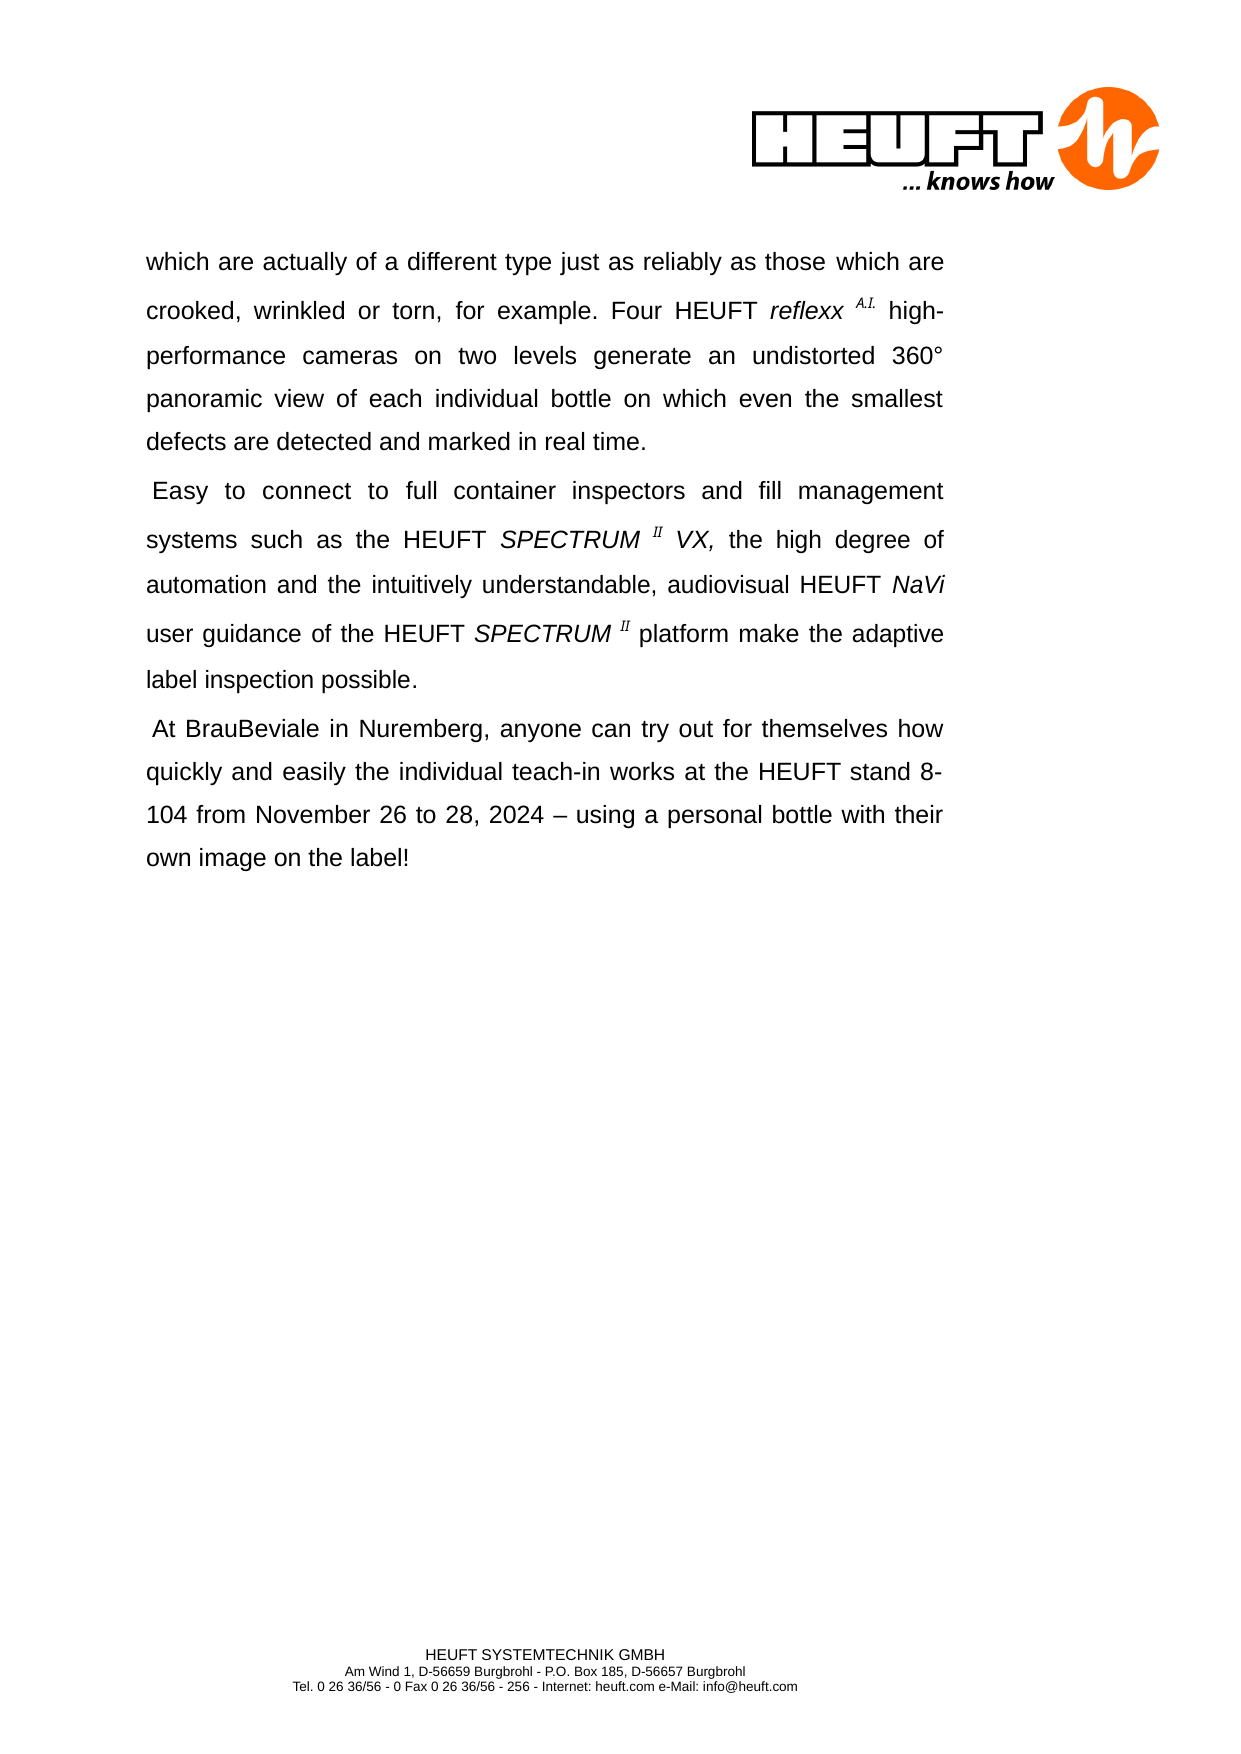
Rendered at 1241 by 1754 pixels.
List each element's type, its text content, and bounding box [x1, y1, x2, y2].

picture [118, 75, 1181, 202]
text At BrauBeviale in Nuremberg, anyone can try out for themselves how quickly and easily the individual teach-in works at the HEUFT stand 8-104 from November 26 to 28, 2024 – using a personal bottle with their own image on the label! [146, 714, 944, 872]
text Easy to connect to full container inspectors and fill management systems such as the HEUFT SPECTRUM II VX, the high degree of automation and the intuitively understandable, audiovisual HEUFT NaVi user guidance of the HEUFT SPECTRUM II platform make the adaptive label inspection possible. [146, 476, 944, 693]
